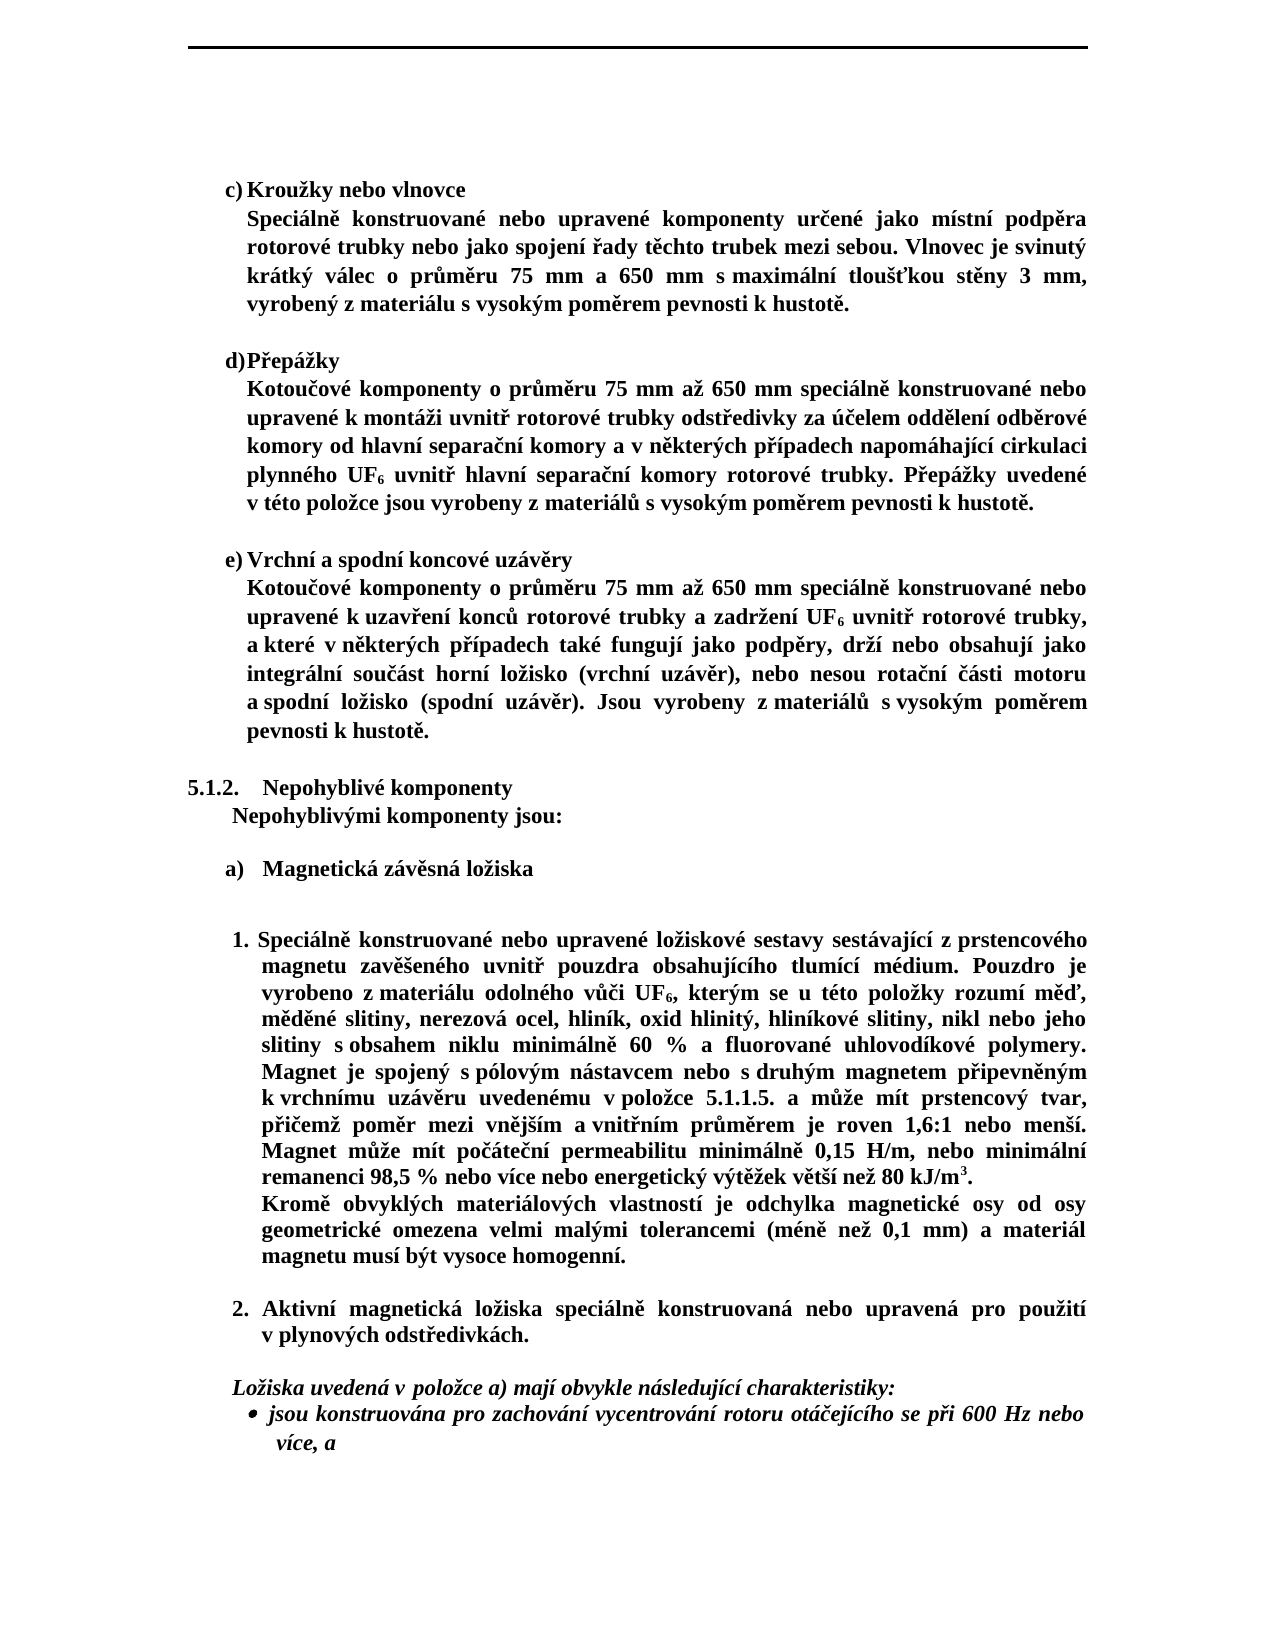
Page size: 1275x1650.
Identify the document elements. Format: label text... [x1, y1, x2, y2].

list Nepohyblivé komponenty [187, 773, 1087, 800]
list Kotoučové komponenty o průměru 75 mm až 650 mm speciálně konstruované nebo upravené k uzavření konců rotorové trubky a zadržení UF6 uvnitř rotorové trubky, a které v některých případech také fungují jako podpěry, drží nebo obsahují jako integrální součást horní ložisko (vrchní uzávěr), nebo nesou rotační části motoru a spodní ložisko (spodní uzávěr). Jsou vyrobeny z materiálů s vysokým poměrem pevnosti k hustotě. [247, 574, 1087, 743]
text Kromě obvyklých materiálových vlastností je odchylka magnetické osy od osy geometrické omezena velmi malými tolerancemi (méně než 0,1 mm) a materiál magnetu musí být vysoce homogenní. [247, 1190, 1087, 1269]
list Kroužky nebo vlnovce [225, 176, 1087, 203]
list Přepážky [225, 347, 1087, 373]
text Nepohyblivými komponenty jsou: [232, 802, 1087, 828]
text 1. Speciálně konstruované nebo upravené ložiskové sestavy sestávající z prstencového magnetu zavěšeného uvnitř pouzdra obsahujícího tlumící médium. Pouzdro je vyrobeno z materiálu odolného vůči UF6, kterým se u této položky rozumí měď, měděné slitiny, nerezová ocel, hliník, oxid hlinitý, hliníkové slitiny, nikl nebo jeho slitiny s obsahem niklu minimálně 60 % a fluorované uhlovodíkové polymery. Magnet je spojený s pólovým nástavcem nebo s druhým magnetem připevněným k vrchnímu uzávěru uvedenému v položce 5.1.1.5. a může mít prstencový tvar, přičemž poměr mezi vnějším a vnitřním průměrem je roven 1,6:1 nebo menší. Magnet může mít počáteční permeabilitu minimálně 0,15 H/m, nebo minimální remanenci 98,5 % nebo více nebo energetický výtěžek větší než 80 kJ/m3. [187, 926, 1087, 1190]
list Kotoučové komponenty o průměru 75 mm až 650 mm speciálně konstruované nebo upravené k montáži uvnitř rotorové trubky odstředivky za účelem oddělení odběrové komory od hlavní separační komory a v některých případech napomáhající cirkulaci plynného UF6 uvnitř hlavní separační komory rotorové trubky. Přepážky uvedené v této položce jsou vyrobeny z materiálů s vysokým poměrem pevnosti k hustotě. [247, 375, 1087, 516]
text 2. Aktivní magnetická ložiska speciálně konstruovaná nebo upravená pro použití v plynových odstředivkách. [232, 1295, 1087, 1348]
list Speciálně konstruované nebo upravené komponenty určené jako místní podpěra rotorové trubky nebo jako spojení řady těchto trubek mezi sebou. Vlnovec je svinutý krátký válec o průměru 75 mm a 650 mm s maximální tloušťkou stěny 3 mm, vyrobený z materiálu s vysokým poměrem pevnosti k hustotě. [247, 205, 1087, 316]
list Magnetická závěsná ložiska [225, 855, 1087, 881]
text Ložiska uvedená v položce a) mají obvykle následující charakteristiky: [187, 1374, 1087, 1401]
list Vrchní a spodní koncové uzávěry [225, 546, 1087, 572]
list jsou konstruována pro zachování vycentrování rotoru otáčejícího se při 600 Hz nebo více, a [247, 1401, 1087, 1455]
